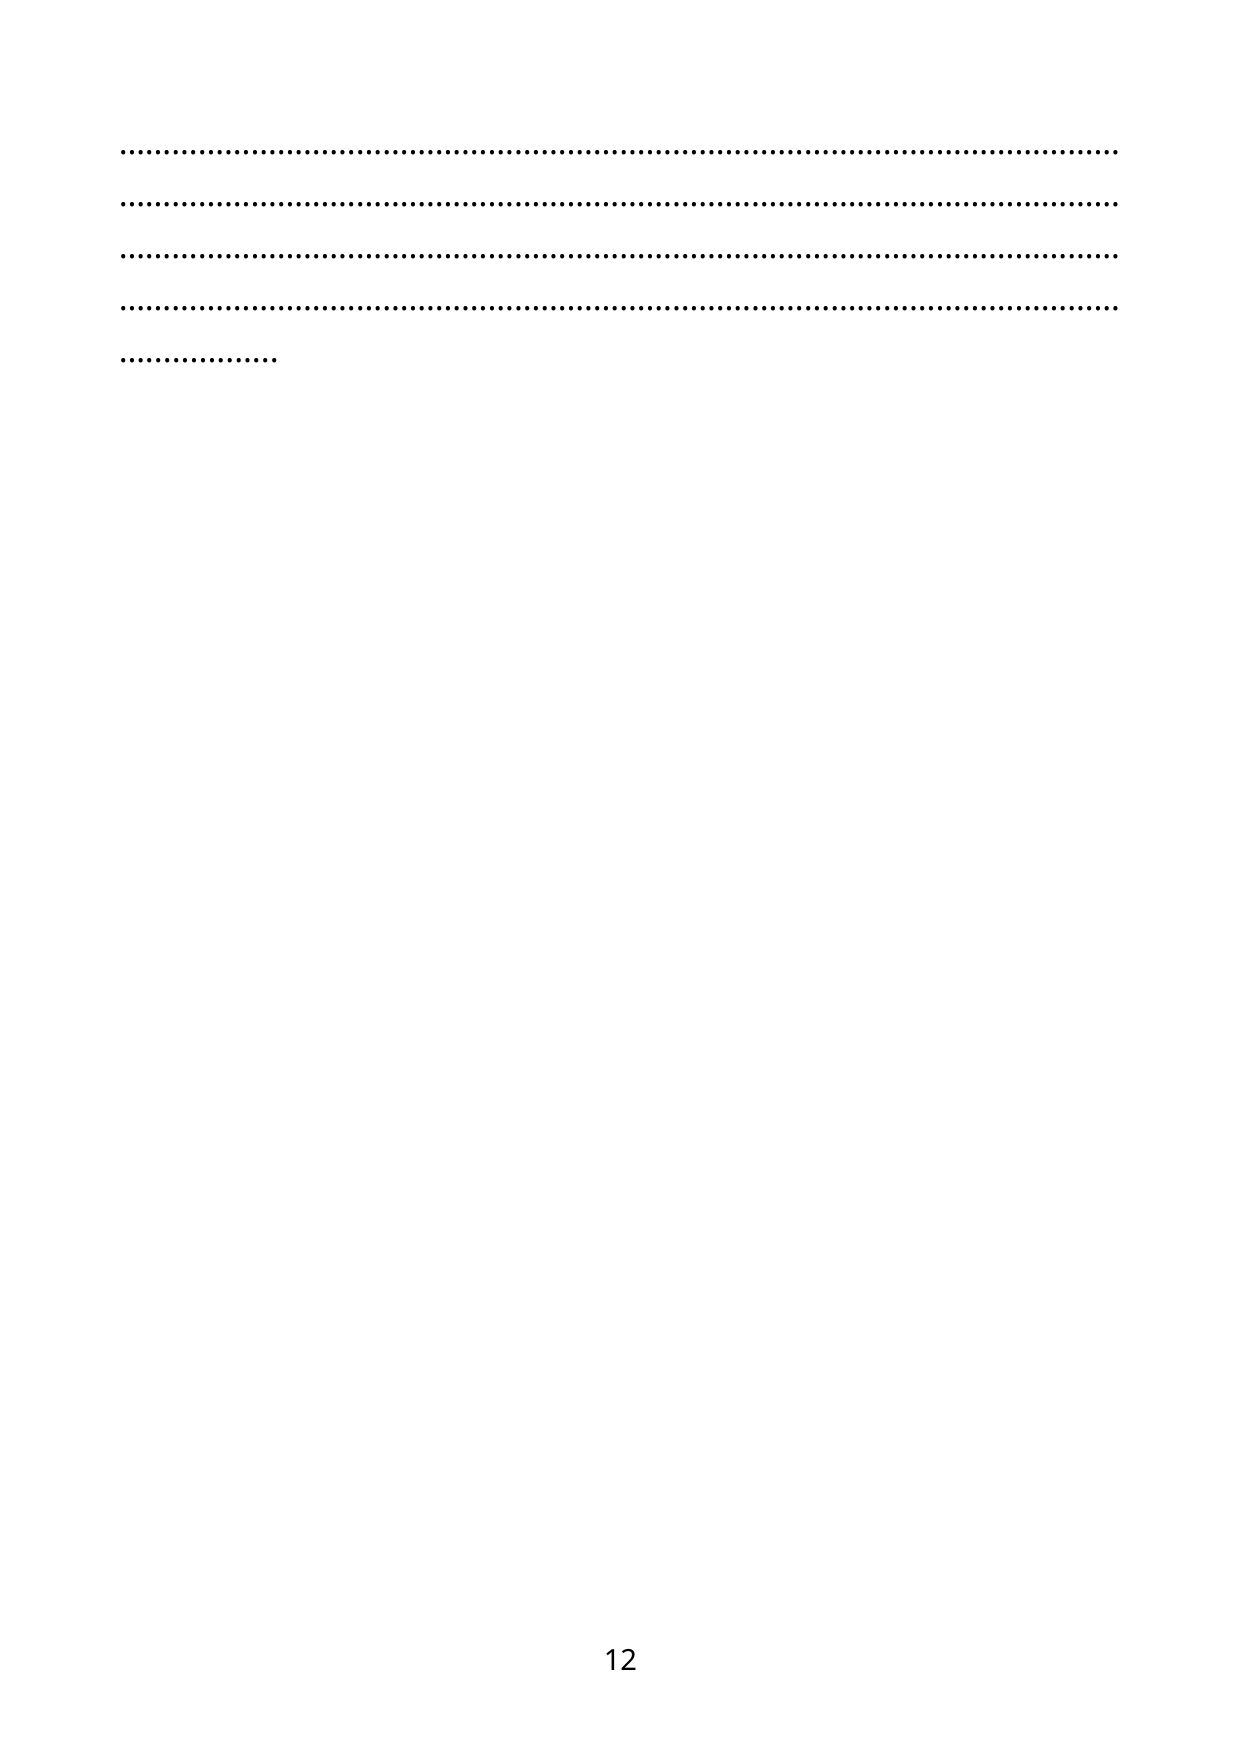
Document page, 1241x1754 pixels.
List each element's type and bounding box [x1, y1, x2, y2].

text [118, 118, 1122, 373]
